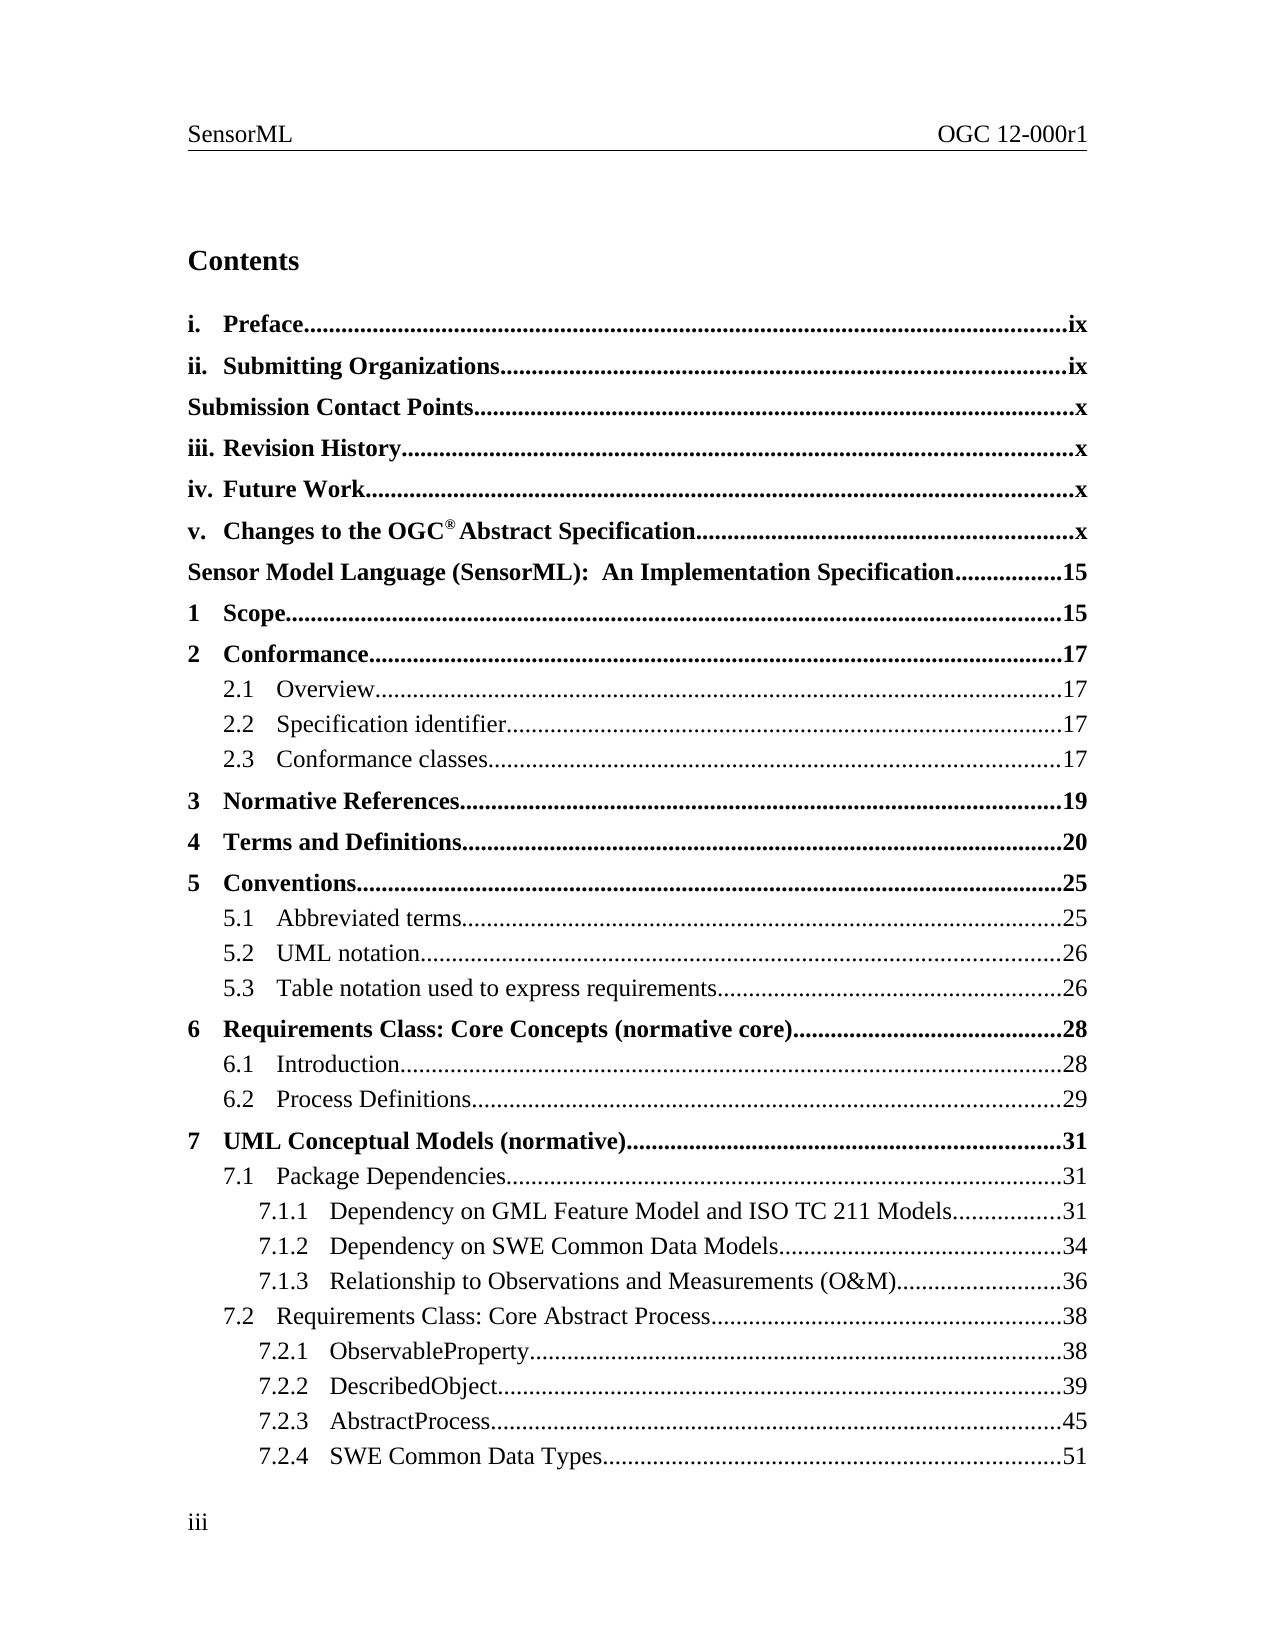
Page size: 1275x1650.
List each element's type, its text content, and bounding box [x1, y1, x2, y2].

text Submission Contact Points x [187, 392, 1036, 421]
text 6.1 Introduction 28 [223, 1049, 1036, 1078]
text 2.1 Overview 17 [223, 674, 1036, 703]
text 7.2 Requirements Class: Core Abstract Process 38 [223, 1301, 1036, 1329]
text 2.3 Conformance classes 17 [223, 744, 1036, 773]
text 7.2.2 DescribedObject 39 [258, 1371, 1036, 1399]
text i. Preface ix [187, 309, 1036, 338]
text 7.2.3 AbstractProcess 45 [258, 1406, 1036, 1434]
text 6.2 Process Definitions 29 [223, 1084, 1036, 1113]
text 1 Scope 15 [187, 598, 1036, 627]
text 7.1.2 Dependency on SWE Common Data Models 34 [258, 1231, 1036, 1259]
text 6 Requirements Class: Core Concepts (normative core) 28 [187, 1014, 1036, 1043]
text v. Changes to the OGC® Abstract Specification x [187, 516, 1036, 544]
text 7.2.4 SWE Common Data Types 51 [258, 1441, 1036, 1469]
text iv. Future Work x [187, 474, 1036, 503]
text 5 Conventions 25 [187, 868, 1036, 897]
text 5.2 UML notation 26 [223, 938, 1036, 967]
text 7.1 Package Dependencies 31 [223, 1161, 1036, 1189]
text Sensor Model Language (SensorML): An Implementation Specification 15 [187, 557, 1036, 586]
text 4 Terms and Definitions 20 [187, 827, 1036, 856]
text 5.1 Abbreviated terms 25 [223, 903, 1036, 932]
text Contents [187, 245, 1087, 277]
text 7.2.1 ObservableProperty 38 [258, 1336, 1036, 1364]
text 7.1.1 Dependency on GML Feature Model and ISO TC 211 Models 31 [258, 1196, 1036, 1224]
text ii. Submitting Organizations ix [187, 351, 1036, 379]
text 7 UML Conceptual Models (normative) 31 [187, 1126, 1036, 1154]
text iii. Revision History x [187, 433, 1036, 462]
text 5.3 Table notation used to express requirements 26 [223, 973, 1036, 1002]
text 2.2 Specification identifier 17 [223, 709, 1036, 738]
text 7.1.3 Relationship to Observations and Measurements (O&M) 36 [258, 1266, 1036, 1294]
text 2 Conformance 17 [187, 639, 1036, 668]
text 3 Normative References 19 [187, 786, 1036, 814]
